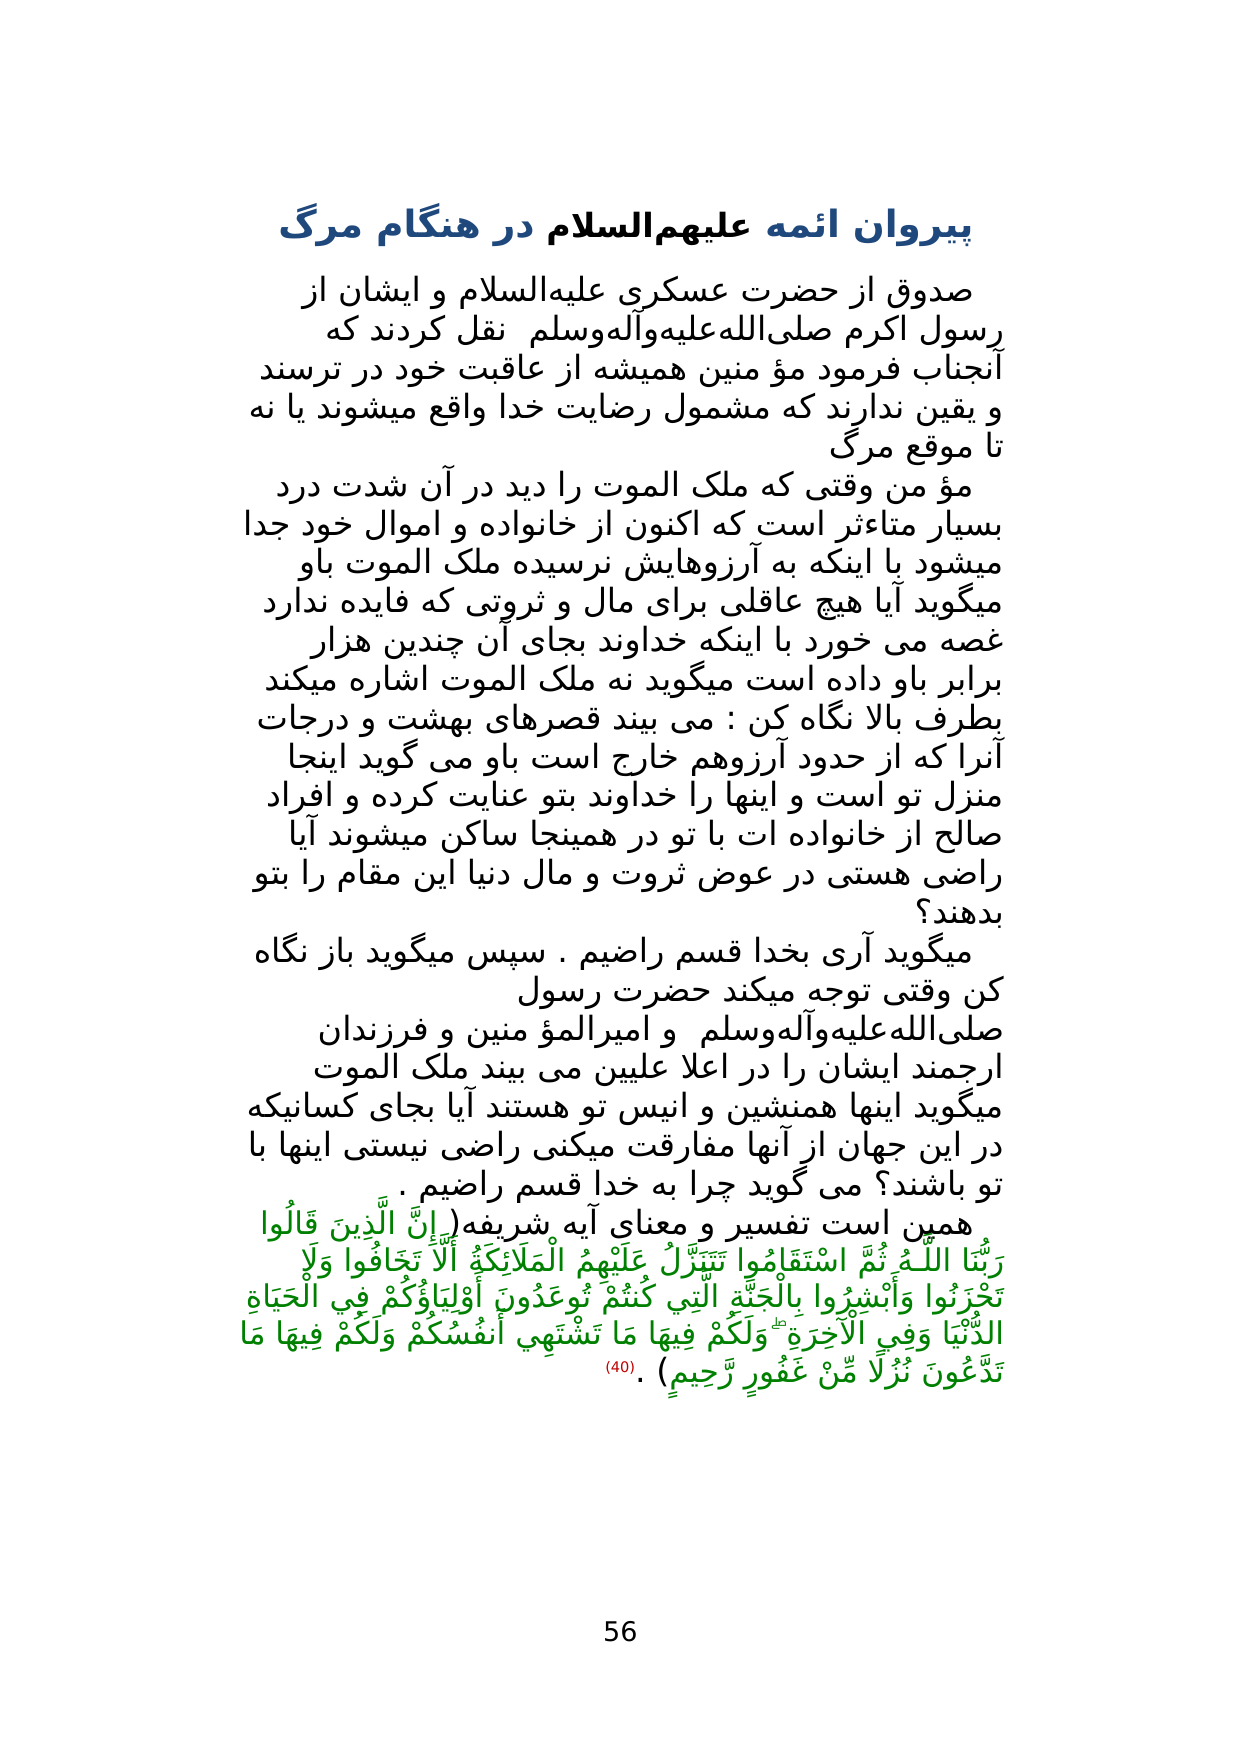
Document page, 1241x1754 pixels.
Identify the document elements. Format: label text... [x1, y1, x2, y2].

text میگوید آری بخدا قسم راضیم . سپس میگوید باز نگاه کن وقتی توجه میکند حضرت رسول صلى‌الله‌عليه‌وآله‌وسلم و امیرالمؤ منین و فرزندان ارجمند ایشان را در اعلا علیین می بیند ملک الموت میگوید اینها همنشین و انیس تو هستند آیا بجای کسانیکه در این جهان از آنها مفارقت میکنی راضی نیستی اینها با تو باشند؟ می گوید چرا به خدا قسم راضیم . [236, 931, 1004, 1203]
subtitle پیروان ائمه عليهم‌السلام در هنگام مرگ [236, 202, 1004, 246]
text همین است تفسیر و معنای آیه شریفه( إِنَّ الَّذِينَ قَالُوا رَبُّنَا اللَّـهُ ثُمَّ اسْتَقَامُوا تَتَنَزَّلُ عَلَيْهِمُ الْمَلَائِكَةُ أَلَّا تَخَافُوا وَلَا تَحْزَنُوا وَأَبْشِرُوا بِالْجَنَّةِ الَّتِي كُنتُمْ تُوعَدُونَ أَوْلِيَاؤُكُمْ فِي الْحَيَاةِ الدُّنْيَا وَفِي الْآخِرَةِ ۖ وَلَكُمْ فِيهَا مَا تَشْتَهِي أَنفُسُكُمْ وَلَكُمْ فِيهَا مَا تَدَّعُونَ نُزُلًا مِّنْ غَفُورٍ رَّحِيمٍ) .(40) [236, 1203, 1004, 1390]
text صدوق از حضرت عسکری عليه‌السلام و ایشان از رسول اکرم صلى‌الله‌عليه‌وآله‌وسلم نقل کردند که آنجناب فرمود مؤ منین همیشه از عاقبت خود در ترسند و یقین ندارند که مشمول رضایت خدا واقع میشوند یا نه تا موقع مرگ [236, 271, 1004, 465]
text مؤ من وقتی که ملک الموت را دید در آن شدت درد بسیار متاءثر است که اکنون از خانواده و اموال خود جدا میشود با اینکه به آرزوهایش نرسیده ملک الموت باو میگوید آیا هیچ عاقلی برای مال و ثروتی که فایده ندارد غصه می خورد با اینکه خداوند بجای آن چندین هزار برابر باو داده است میگوید نه ملک الموت اشاره میکند بطرف بالا نگاه کن : می بیند قصرهای بهشت و درجات آنرا که از حدود آرزوهم خارج است باو می گوید اینجا منزل تو است و اینها را خداوند بتو عنایت کرده و افراد صالح از خانواده ات با تو در همینجا ساکن میشوند آیا راضی هستی در عوض ثروت و مال دنیا این مقام را بتو بدهند؟ [236, 465, 1004, 931]
